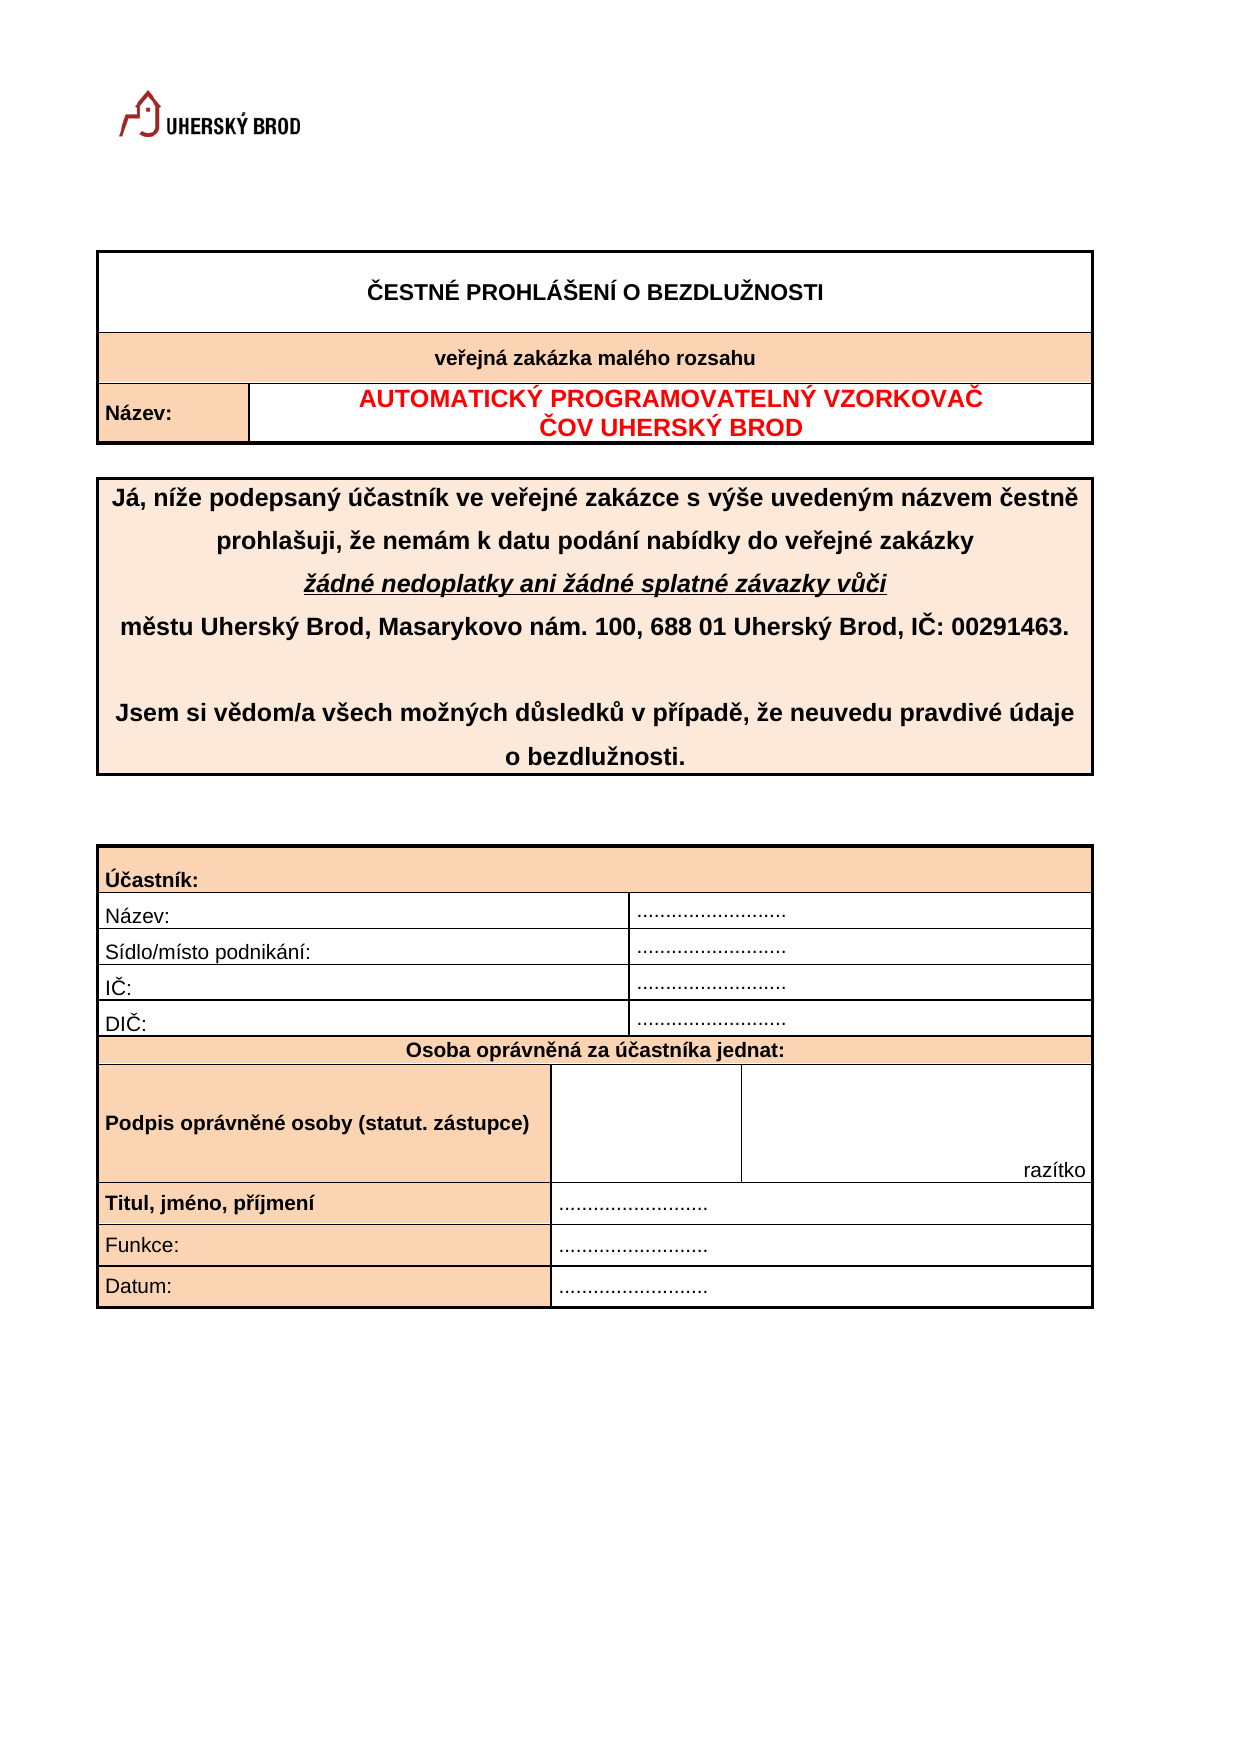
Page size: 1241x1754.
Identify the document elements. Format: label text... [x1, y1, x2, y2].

table_cell veřejná zakázka malého rozsahu [99, 333, 1091, 382]
table_cell IČ: [99, 965, 628, 999]
table_cell Sídlo/místo podnikání: [99, 929, 628, 963]
table_cell Titul, jméno, příjmení [99, 1183, 550, 1223]
table_header Já, níže podepsaný účastník ve veřejné zakázce s výše uvedeným názvem čestně prohlašuji, že nemám k datu podání nabídky do veřejné zakázky žádné nedoplatky ani žádné splatné závazky vůči městu Uherský Brod, Masarykovo nám. 100, 688 01 Uherský Brod, IČ: 00291463. Jsem si vědom/a všech možných důsledků v případě, že neuvedu pravdivé údaje o bezdlužnosti. [99, 480, 1091, 773]
table_cell .......................... [630, 1001, 1091, 1035]
table_cell [552, 1065, 741, 1182]
table_cell Datum: [99, 1267, 550, 1306]
table_header Účastník: [99, 848, 1091, 892]
table_cell .......................... [552, 1267, 1091, 1306]
table_cell razítko [742, 1065, 1091, 1182]
table_cell Osoba oprávněná za účastníka jednat: [99, 1037, 1091, 1063]
table_header ČESTNÉ PROHLÁŠENÍ O BEZDLUŽNOSTI [99, 253, 1091, 332]
table_cell AUTOMATICKÝ PROGRAMOVATELNÝ VZORKOVAČ ČOV UHERSKÝ BROD [250, 384, 1091, 441]
picture [106, 73, 313, 155]
table_cell .......................... [630, 965, 1091, 999]
table_cell Podpis oprávněné osoby (statut. zástupce) [99, 1065, 550, 1182]
table_cell .......................... [552, 1183, 1091, 1223]
table_cell Funkce: [99, 1225, 550, 1265]
table_cell .......................... [630, 929, 1091, 963]
table_cell Název: [99, 893, 628, 927]
table_cell .......................... [630, 893, 1091, 927]
table_cell .......................... [552, 1225, 1091, 1265]
table_cell DIČ: [99, 1001, 628, 1035]
table_cell Název: [99, 384, 248, 441]
